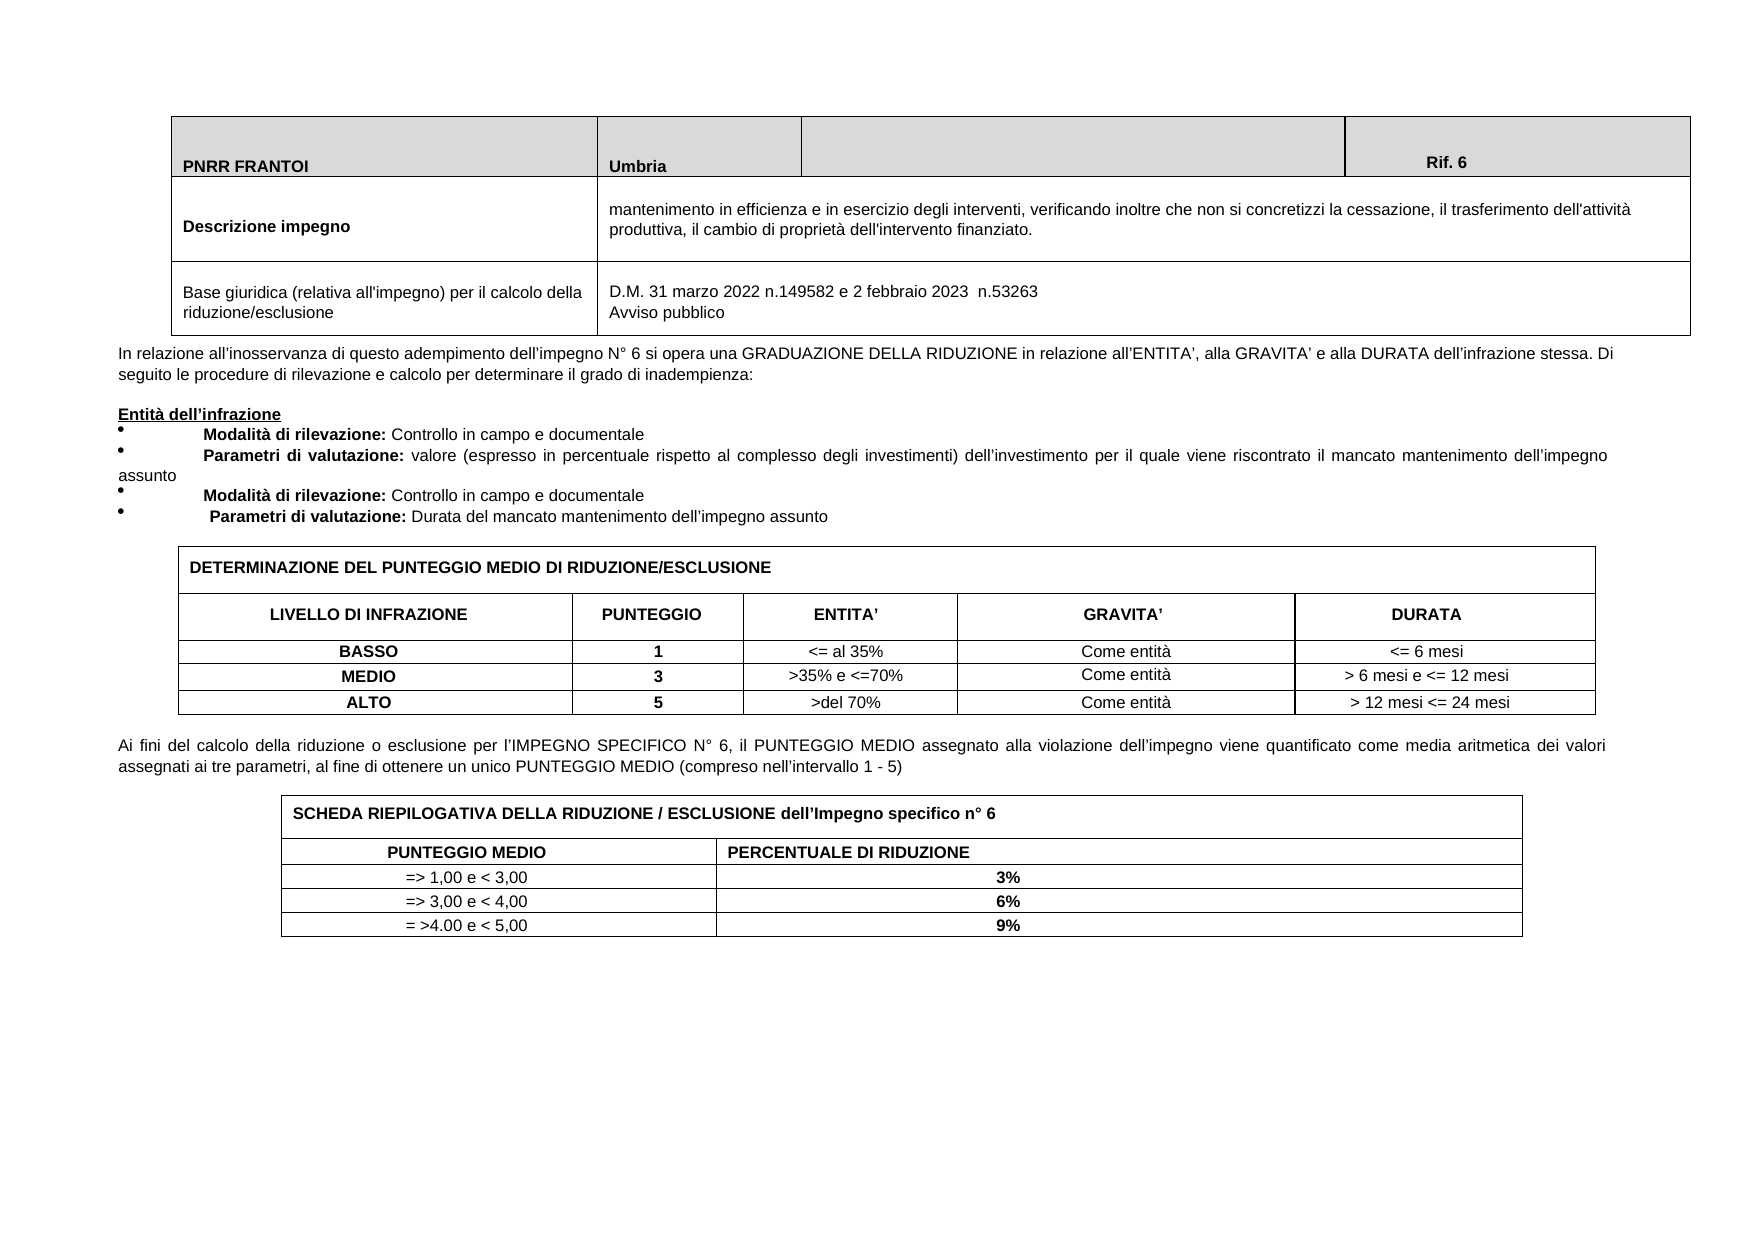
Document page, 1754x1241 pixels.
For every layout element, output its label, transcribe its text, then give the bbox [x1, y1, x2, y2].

table_cell 3 [573, 664, 743, 690]
table_cell ENTITA’ [744, 594, 957, 640]
table_cell PUNTEGGIO [573, 594, 743, 640]
table_cell D.M. 31 marzo 2022 n.149582 e 2 febbraio 2023 n.53263 Avviso pubblico [598, 262, 1690, 335]
table_cell >35% e <=70% [744, 664, 957, 690]
table_cell MEDIO [179, 664, 572, 690]
table_cell => 1,00 e < 3,00 [282, 865, 716, 888]
table_cell => 3,00 e < 4,00 [282, 889, 716, 912]
table_cell PUNTEGGIO MEDIO [282, 839, 716, 864]
table_cell = >4.00 e < 5,00 [282, 913, 716, 936]
table_cell > 12 mesi <= 24 mesi [1296, 691, 1595, 714]
list Parametri di valutazione: valore (espresso in percentuale rispetto al complesso degli investimenti) dell’investimento per il quale viene riscontrato il mancato mantenimento dell’impegno assunto [118, 444, 1609, 485]
table_cell > 6 mesi e <= 12 mesi [1296, 664, 1595, 690]
table_cell GRAVITA’ [958, 594, 1294, 640]
table_cell Come entità [958, 664, 1294, 690]
table_cell BASSO [179, 641, 572, 663]
table_cell DURATA [1296, 594, 1595, 640]
table_cell Descrizione impegno [172, 177, 597, 261]
table_cell PERCENTUALE DI RIDUZIONE [717, 839, 1522, 864]
table_cell 6% [717, 889, 1522, 912]
table_cell <= 6 mesi [1296, 641, 1595, 663]
table_cell Come entità [958, 641, 1294, 663]
table_cell 1 [573, 641, 743, 663]
text Ai fini del calcolo della riduzione o esclusione per l’IMPEGNO SPECIFICO N° 6, il PUNTEGGIO MEDIO assegnato alla violazione dell’impegno viene quantificato come media aritmetica dei valori assegnati ai tre parametri, al fine di ottenere un unico PUNTEGGIO MEDIO (compreso nell’intervallo 1 - 5) [118, 735, 1609, 776]
table_header DETERMINAZIONE DEL PUNTEGGIO MEDIO DI RIDUZIONE/ESCLUSIONE [179, 547, 1595, 593]
table_header Umbria [598, 117, 801, 176]
table_cell 5 [573, 691, 743, 714]
table_cell ALTO [179, 691, 572, 714]
table_cell LIVELLO DI INFRAZIONE [179, 594, 572, 640]
list Modalità di rilevazione: Controllo in campo e documentale [118, 485, 1641, 505]
table_header PNRR FRANTOI [172, 117, 597, 176]
table_cell >del 70% [744, 691, 957, 714]
table_cell 9% [717, 913, 1522, 936]
table_cell Come entità [958, 691, 1294, 714]
table_cell 3% [717, 865, 1522, 888]
list Modalità di rilevazione: Controllo in campo e documentale [118, 424, 1641, 444]
table_header Rif. 6 [1346, 117, 1690, 176]
list Parametri di valutazione: Durata del mancato mantenimento dell’impegno assunto [118, 506, 1641, 526]
text Entità dell’infrazione [118, 404, 1641, 424]
table_cell mantenimento in efficienza e in esercizio degli interventi, verificando inoltre che non si concretizzi la cessazione, il trasferimento dell'attività produttiva, il cambio di proprietà dell'intervento finanziato. [598, 177, 1690, 261]
text In relazione all’inosservanza di questo adempimento dell’impegno N° 6 si opera una GRADUAZIONE DELLA RIDUZIONE in relazione all’ENTITA’, alla GRAVITA’ e alla DURATA dell’infrazione stessa. Di seguito le procedure di rilevazione e calcolo per determinare il grado di inadempienza: [118, 343, 1641, 383]
table_cell <= al 35% [744, 641, 957, 663]
table_cell Base giuridica (relativa all'impegno) per il calcolo della riduzione/esclusione [172, 262, 597, 335]
table_header SCHEDA RIEPILOGATIVA DELLA RIDUZIONE / ESCLUSIONE dell’Impegno specifico n° 6 [282, 796, 1522, 838]
table_header [802, 117, 1344, 176]
